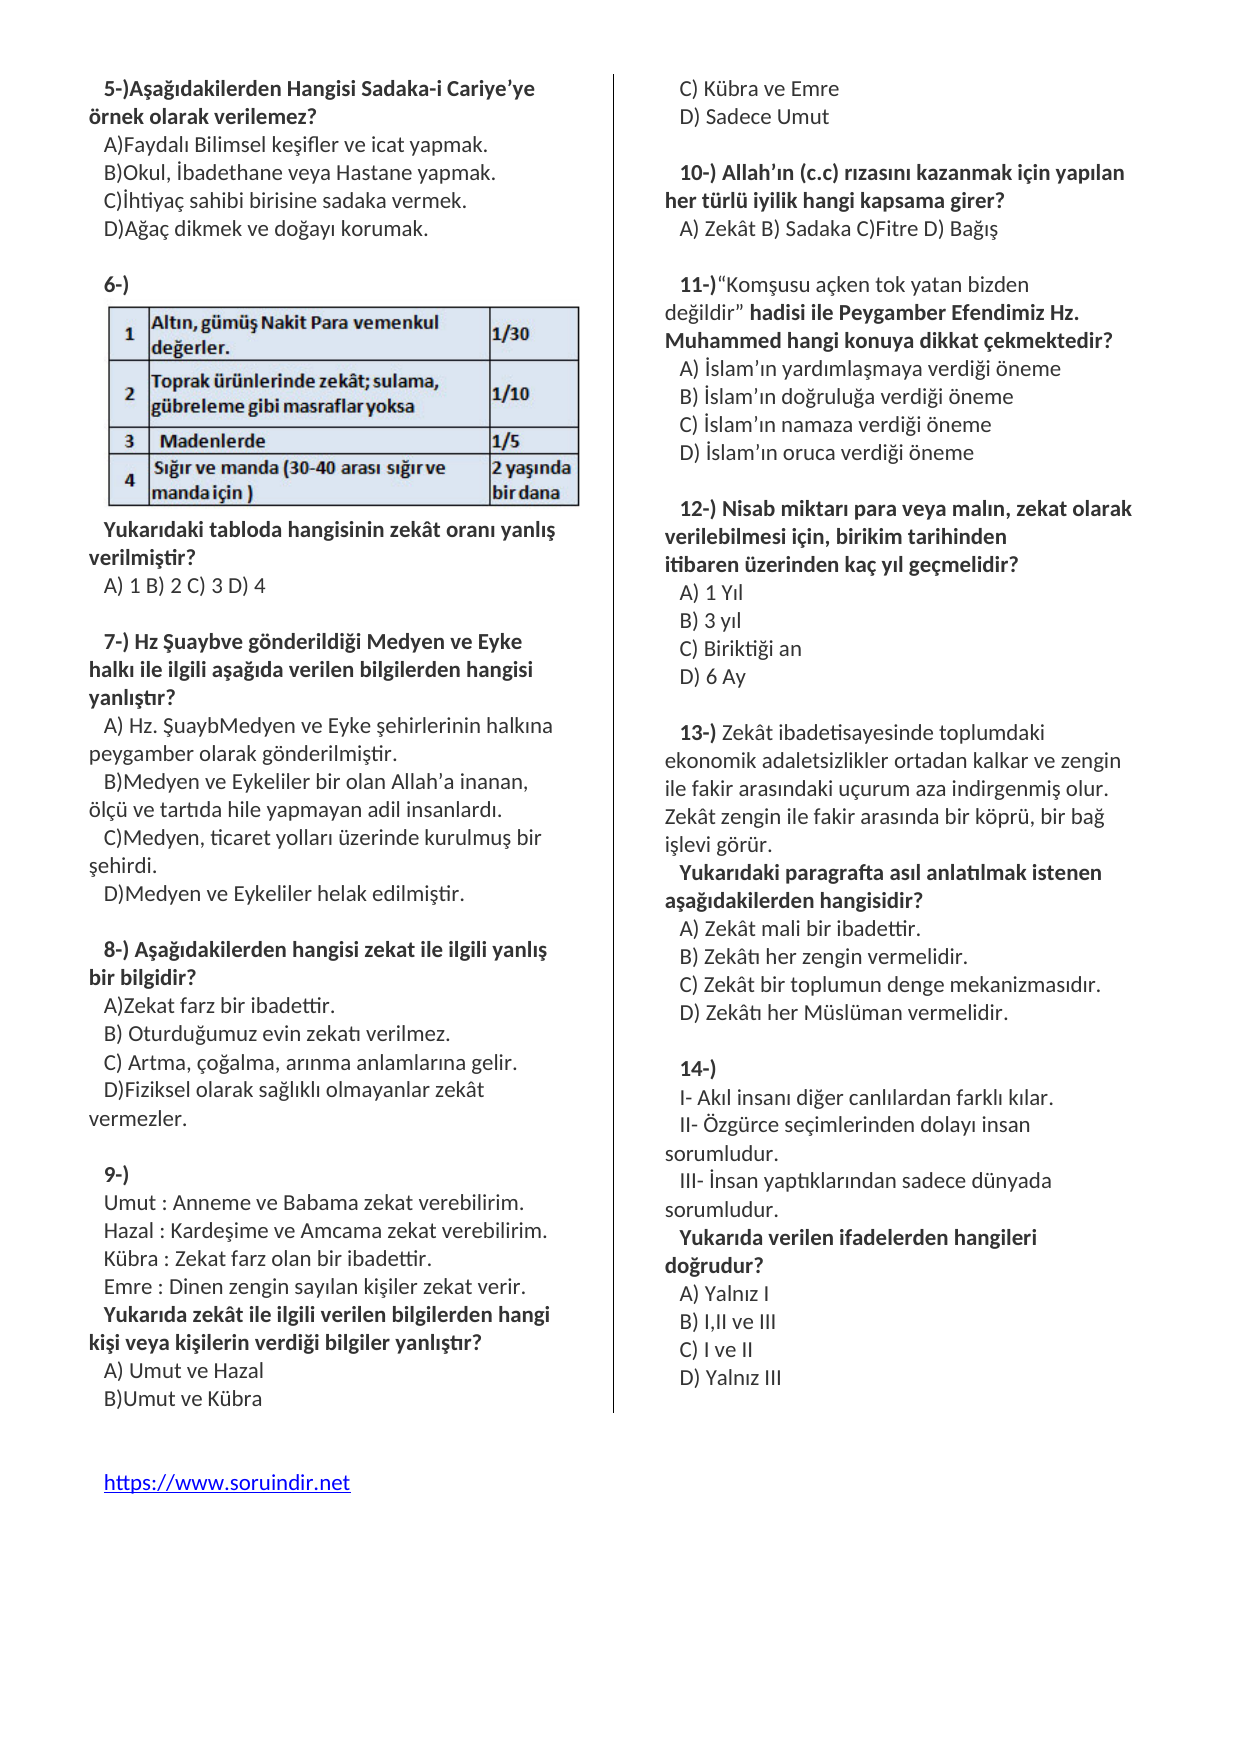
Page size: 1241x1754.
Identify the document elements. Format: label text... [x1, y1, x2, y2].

text A) Zekât B) Sadaka C)Fitre D) Bağış [664, 214, 1137, 242]
text A) Yalnız I [664, 1279, 1137, 1307]
text Yukarıda verilen ifadelerden hangileri doğrudur? [664, 1223, 1137, 1279]
text A)Zekat farz bir ibadettir. [89, 992, 561, 1019]
text A) Umut ve Hazal [89, 1356, 561, 1384]
text 8-) Aşağıdakilerden hangisi zekat ile ilgili yanlış bir bilgidir? [89, 936, 561, 992]
text D) Yalnız III [664, 1363, 1137, 1391]
text https://www.soruindir.net [89, 1468, 1137, 1496]
text 10-) Allah’ın (c.c) rızasını kazanmak için yapılan her türlü iyilik hangi kapsama girer? [664, 158, 1137, 214]
text Emre : Dinen zengin sayılan kişiler zekat verir. [89, 1272, 561, 1300]
text Umut : Anneme ve Babama zekat verebilirim. [89, 1188, 561, 1216]
text D) 6 Ay [664, 662, 1137, 690]
text A) 1 Yıl [664, 578, 1137, 606]
text 13-) Zekât ibadetisayesinde toplumdaki ekonomik adaletsizlikler ortadan kalkar ve zengin ile fakir arasındaki uçurum aza indirgenmiş olur. Zekât zengin ile fakir arasında bir köprü, bir bağ işlevi görür. [664, 718, 1137, 858]
text C) Biriktiği an [664, 634, 1137, 662]
text B)Medyen ve Eykeliler bir olan Allah’a inanan, ölçü ve tartıda hile yapmayan adil insanlardı. [89, 767, 561, 823]
text 9-) [89, 1160, 561, 1188]
text B) İslam’ın doğruluğa verdiği öneme [664, 382, 1137, 410]
text C) Zekât bir toplumun denge mekanizmasıdır. [664, 971, 1137, 998]
text A) 1 B) 2 C) 3 D) 4 [89, 571, 561, 599]
picture [103, 298, 585, 516]
text 11-)“Komşusu açken tok yatan bizden değildir” hadisi ile Peygamber Efendimiz Hz. Muhammed hangi konuya dikkat çekmektedir? [664, 270, 1137, 354]
text A) Hz. ŞuaybMedyen ve Eyke şehirlerinin halkına peygamber olarak gönderilmiştir. [89, 711, 561, 767]
text A)Faydalı Bilimsel keşifler ve icat yapmak. [89, 130, 561, 158]
text B) Oturduğumuz evin zekatı verilmez. [89, 1019, 561, 1048]
text B) 3 yıl [664, 606, 1137, 634]
text D) Sadece Umut [664, 102, 1137, 130]
text B) Zekâtı her zengin vermelidir. [664, 942, 1137, 971]
text II- Özgürce seçimlerinden dolayı insan sorumludur. [664, 1111, 1137, 1167]
text C)Medyen, ticaret yolları üzerinde kurulmuş bir şehirdi. [89, 823, 561, 879]
text 7-) Hz Şuaybve gönderildiği Medyen ve Eyke halkı ile ilgili aşağıda verilen bilgilerden hangisi yanlıştır? [89, 627, 561, 711]
text Yukarıda zekât ile ilgili verilen bilgilerden hangi kişi veya kişilerin verdiği bilgiler yanlıştır? [89, 1300, 561, 1356]
text 12-) Nisab miktarı para veya malın, zekat olarak verilebilmesi için, birikim tarihinden itibaren üzerinden kaç yıl geçmelidir? [664, 494, 1137, 578]
text C) Artma, çoğalma, arınma anlamlarına gelir. [89, 1048, 561, 1076]
text C)İhtiyaç sahibi birisine sadaka vermek. [89, 186, 561, 214]
text B)Umut ve Kübra [89, 1384, 561, 1412]
text Yukarıdaki paragrafta asıl anlatılmak istenen aşağıdakilerden hangisidir? [664, 858, 1137, 914]
text B)Okul, İbadethane veya Hastane yapmak. [89, 158, 561, 186]
text III- İnsan yaptıklarından sadece dünyada sorumludur. [664, 1167, 1137, 1223]
text A) Zekât mali bir ibadettir. [664, 914, 1137, 942]
text D) İslam’ın oruca verdiği öneme [664, 438, 1137, 466]
text Hazal : Kardeşime ve Amcama zekat verebilirim. [89, 1216, 561, 1244]
text Kübra : Zekat farz olan bir ibadettir. [89, 1244, 561, 1272]
text B) I,II ve III [664, 1307, 1137, 1335]
text 5-)Aşağıdakilerden Hangisi Sadaka-i Cariye’ye örnek olarak verilemez? [89, 74, 561, 130]
text D)Ağaç dikmek ve doğayı korumak. [89, 214, 561, 242]
text C) İslam’ın namaza verdiği öneme [664, 410, 1137, 438]
text C) Kübra ve Emre [664, 74, 1137, 102]
text D)Medyen ve Eykeliler helak edilmiştir. [89, 879, 561, 907]
text Yukarıdaki tabloda hangisinin zekât oranı yanlış verilmiştir? [89, 515, 561, 571]
text D)Fiziksel olarak sağlıklı olmayanlar zekât vermezler. [89, 1076, 561, 1132]
text 14-) [664, 1054, 1137, 1083]
text 6-) [89, 270, 561, 298]
text I- Akıl insanı diğer canlılardan farklı kılar. [664, 1083, 1137, 1111]
text A) İslam’ın yardımlaşmaya verdiği öneme [664, 354, 1137, 382]
text D) Zekâtı her Müslüman vermelidir. [664, 998, 1137, 1027]
text C) I ve II [664, 1335, 1137, 1363]
